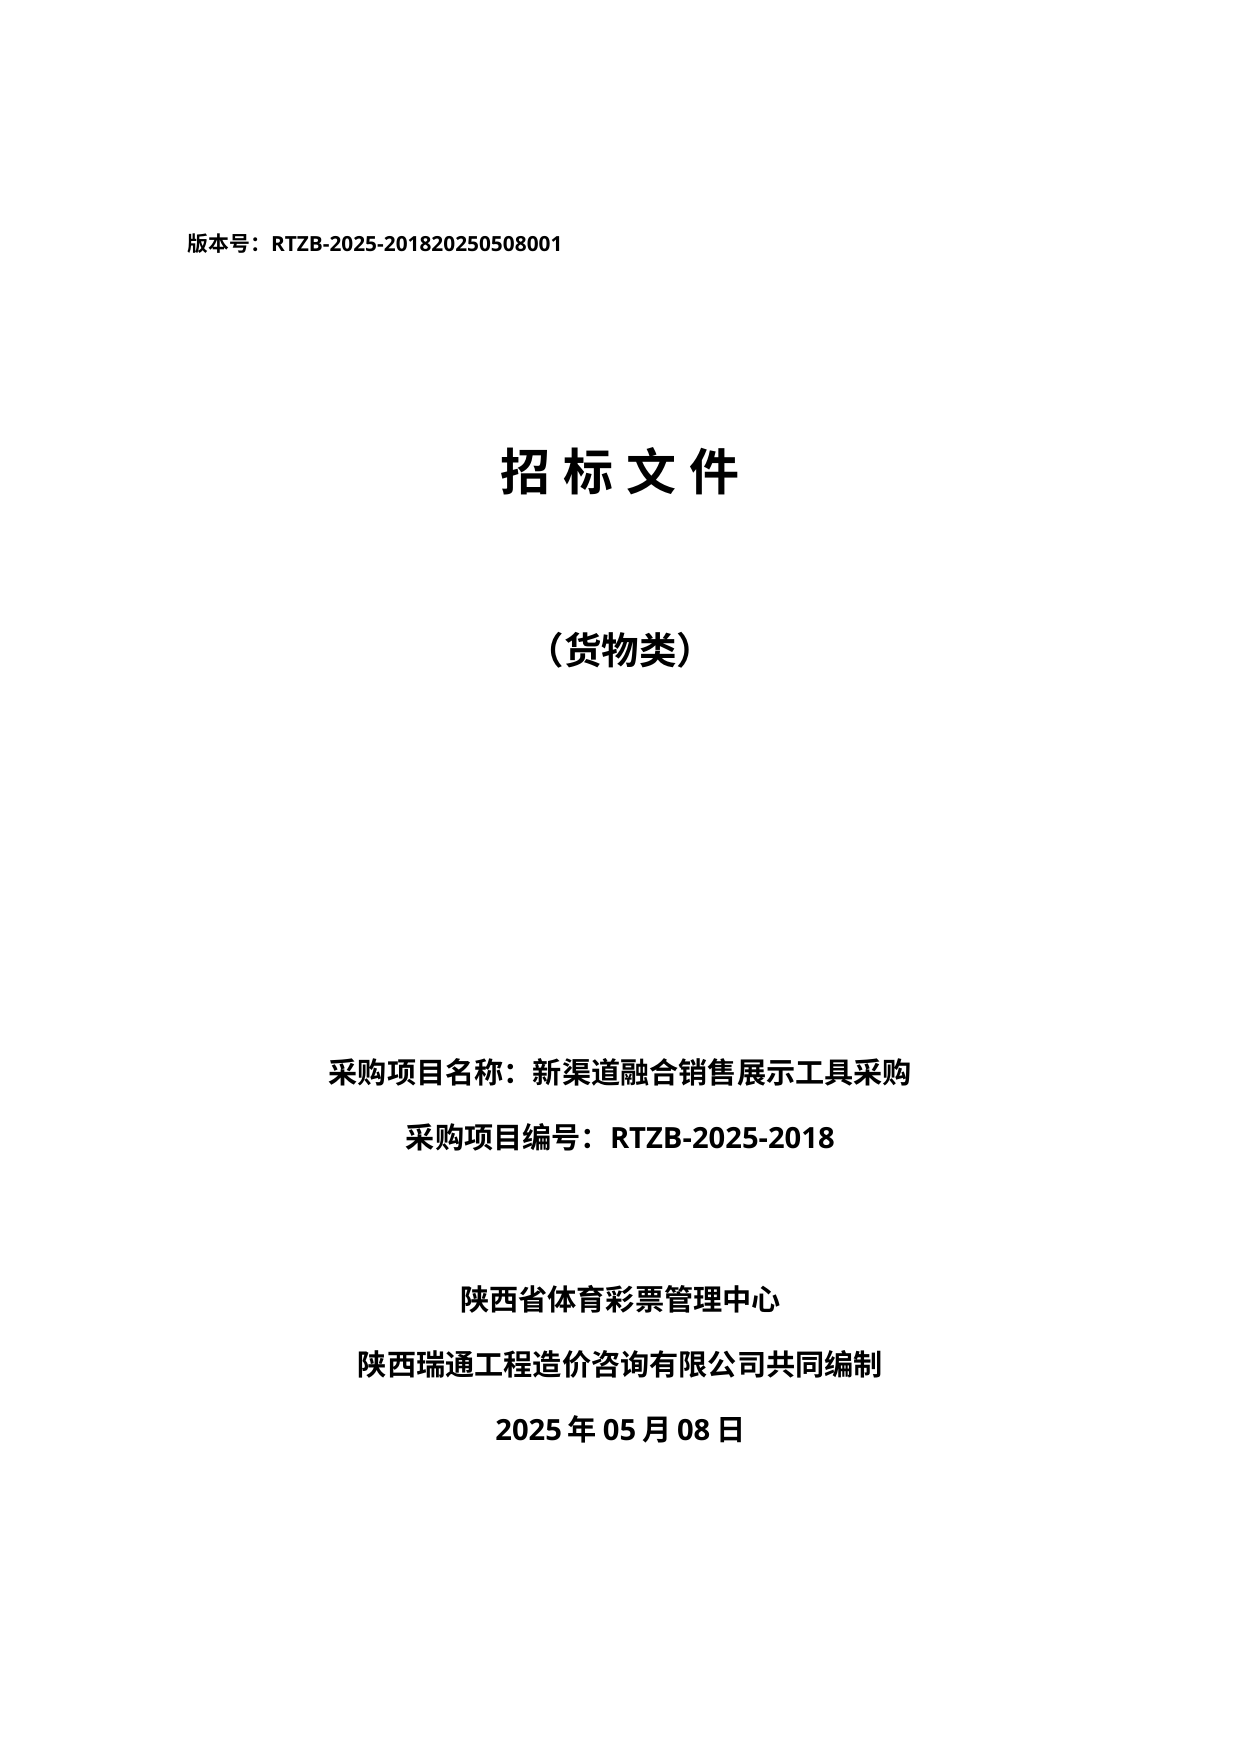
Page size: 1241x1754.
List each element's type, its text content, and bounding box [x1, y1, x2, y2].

text 陕西瑞通工程造价咨询有限公司共同编制 [187, 1332, 1053, 1397]
text 2025年05月08日 [187, 1397, 1053, 1462]
text 版本号：RTZB-2025-201820250508001 [187, 227, 1053, 422]
text 招 标 文 件 [187, 422, 1053, 617]
text （货物类） [187, 617, 1053, 1039]
text 采购项目名称：新渠道融合销售展示工具采购 [187, 1039, 1053, 1104]
text 陕西省体育彩票管理中心 [187, 1267, 1053, 1332]
text 采购项目编号：RTZB-2025-2018 [187, 1104, 1053, 1267]
